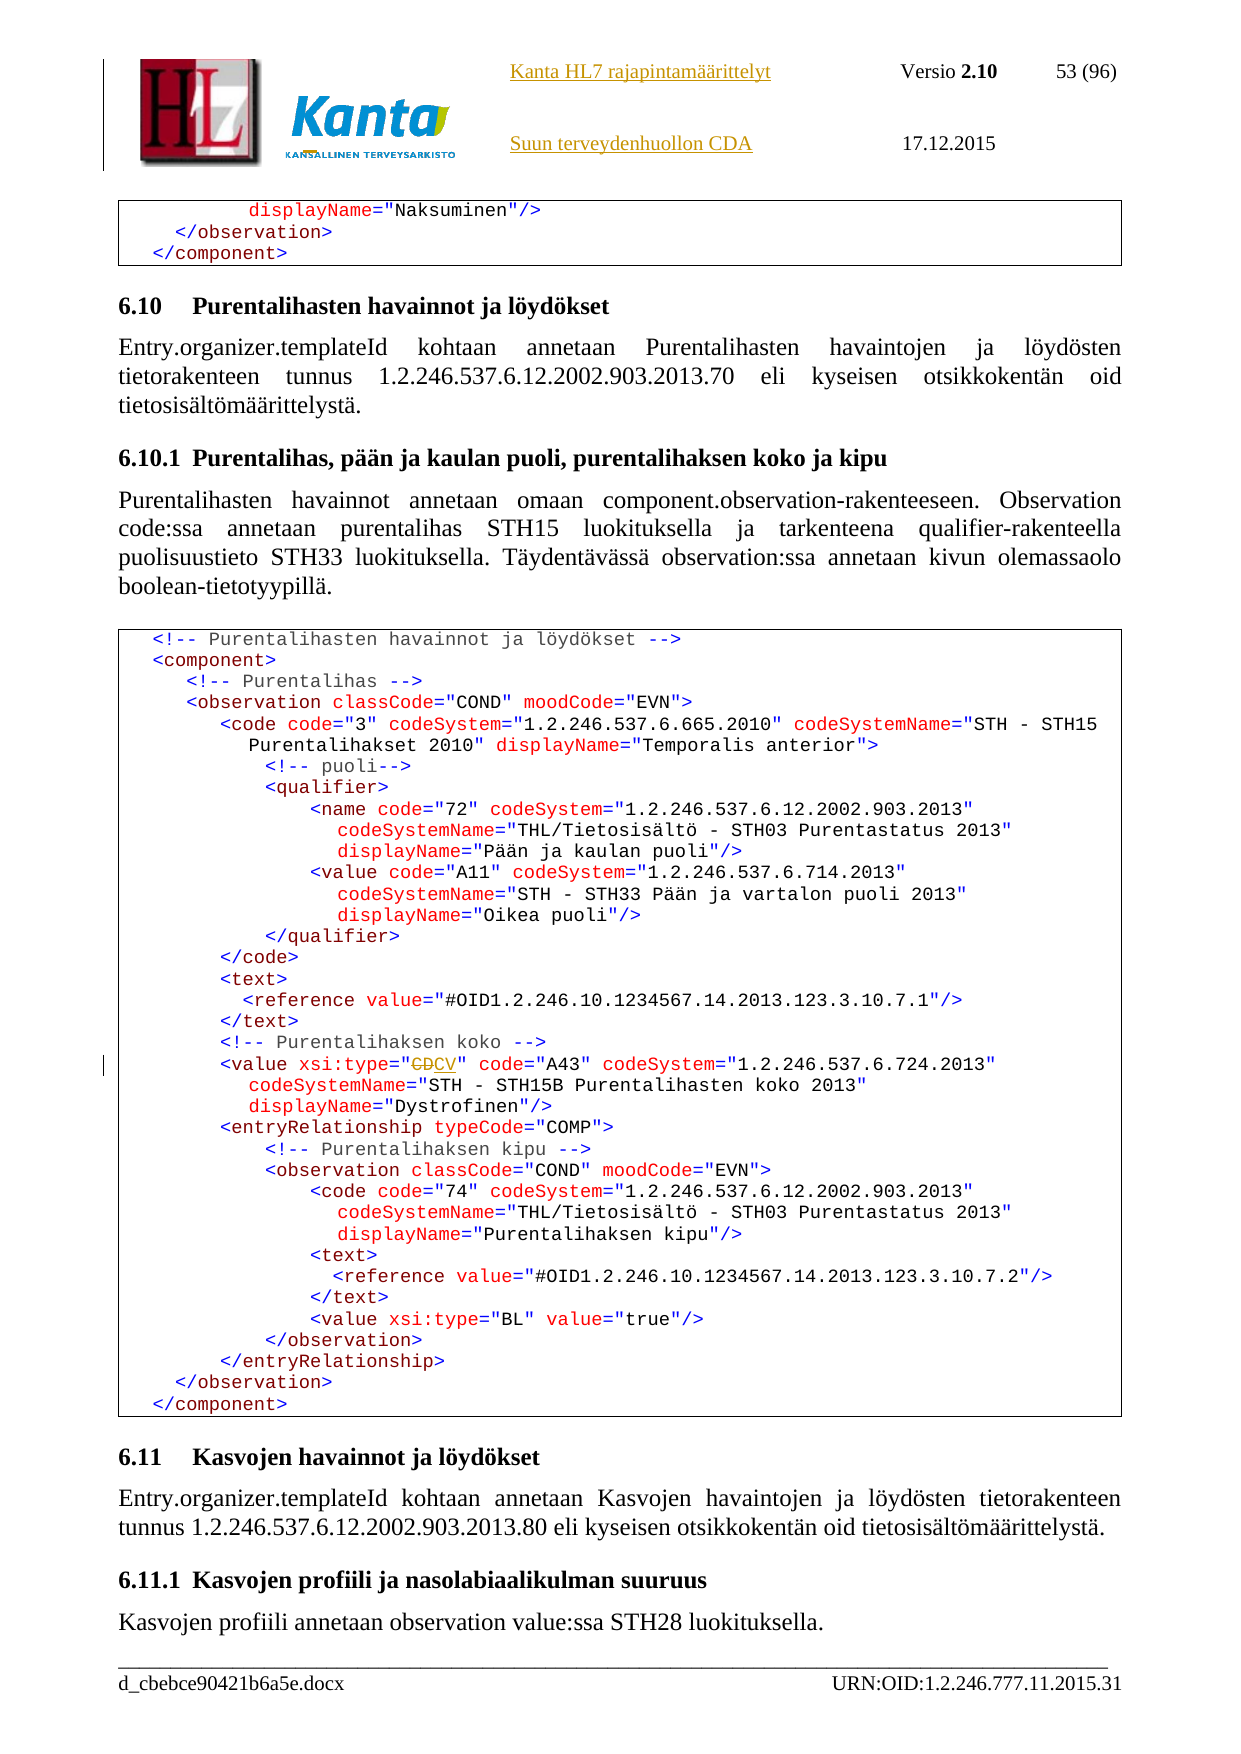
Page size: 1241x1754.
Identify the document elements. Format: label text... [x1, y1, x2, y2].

subtitle Purentalihas, pään ja kaulan puoli, purentalihaksen koko ja kipu [118, 443, 1122, 472]
text Entry.organizer.templateId kohtaan annetaan Kasvojen havaintojen ja löydösten tietorakenteen tunnus 1.2.246.537.6.12.2002.903.2013.80 eli kyseisen otsikkokentän oid tietosisältömäärittelystä. [118, 1483, 1122, 1541]
text Purentalihasten havainnot annetaan omaan component.observation-rakenteeseen. Observation code:ssa annetaan purentalihas STH15 luokituksella ja tarkenteena qualifier-rakenteella puolisuustieto STH33 luokituksella. Täydentävässä observation:ssa annetaan kivun olemassaolo boolean-tietotyypillä. [118, 485, 1122, 600]
text Entry.organizer.templateId kohtaan annetaan Purentalihasten havaintojen ja löydösten tietorakenteen tunnus 1.2.246.537.6.12.2002.903.2013.70 eli kyseisen otsikkokentän oid tietosisältömäärittelystä. [118, 332, 1122, 418]
subtitle Purentalihasten havainnot ja löydökset [118, 291, 1122, 320]
table_header <!-- Purentalihasten havainnot ja löydökset --> <component> <!-- Purentalihas --> <observation classCode="COND" moodCode="EVN"> <code code="3" codeSystem="1.2.246.537.6.665.2010" codeSystemName="STH - STH15 Purentalihakset 2010" displayName="Temporalis anterior"> <!-- puoli--> <qualifier> <name code="72" codeSystem="1.2.246.537.6.12.2002.903.2013" codeSystemName="THL/Tietosisältö - STH03 Purentastatus 2013" displayName="Pään ja kaulan puoli"/> <value code="A11" codeSystem="1.2.246.537.6.714.2013" codeSystemName="STH - STH33 Pään ja vartalon puoli 2013" displayName="Oikea puoli"/> </qualifier> </code> <text> <reference value="#OID1.2.246.10.1234567.14.2013.123.3.10.7.1"/> </text> <!-- Purentalihaksen koko --> <value xsi:type="" code="A43" codeSystem="1.2.246.537.6.724.2013" codeSystemName="STH - STH15B Purentalihasten koko 2013" displayName="Dystrofinen"/> <entryRelationship typeCode="COMP"> <!-- Purentalihaksen kipu --> <observation classCode="COND" moodCode="EVN"> <code code="74" codeSystem="1.2.246.537.6.12.2002.903.2013" codeSystemName="THL/Tietosisältö - STH03 Purentastatus 2013" displayName="Purentalihaksen kipu"/> <text> <reference value="#OID1.2.246.10.1234567.14.2013.123.3.10.7.2"/> </text> <value xsi:type="BL" value="true"/> </observation> </entryRelationship> </observation> </component> [119, 630, 1121, 1416]
text Kasvojen profiili annetaan observation value:ssa STH28 luokituksella. [118, 1607, 1122, 1636]
picture [285, 96, 455, 158]
subtitle Kasvojen havainnot ja löydökset [118, 1442, 1122, 1471]
picture [140, 59, 263, 167]
picture [306, 96, 318, 110]
subtitle Kasvojen profiili ja nasolabiaalikulman suuruus [118, 1566, 1122, 1594]
